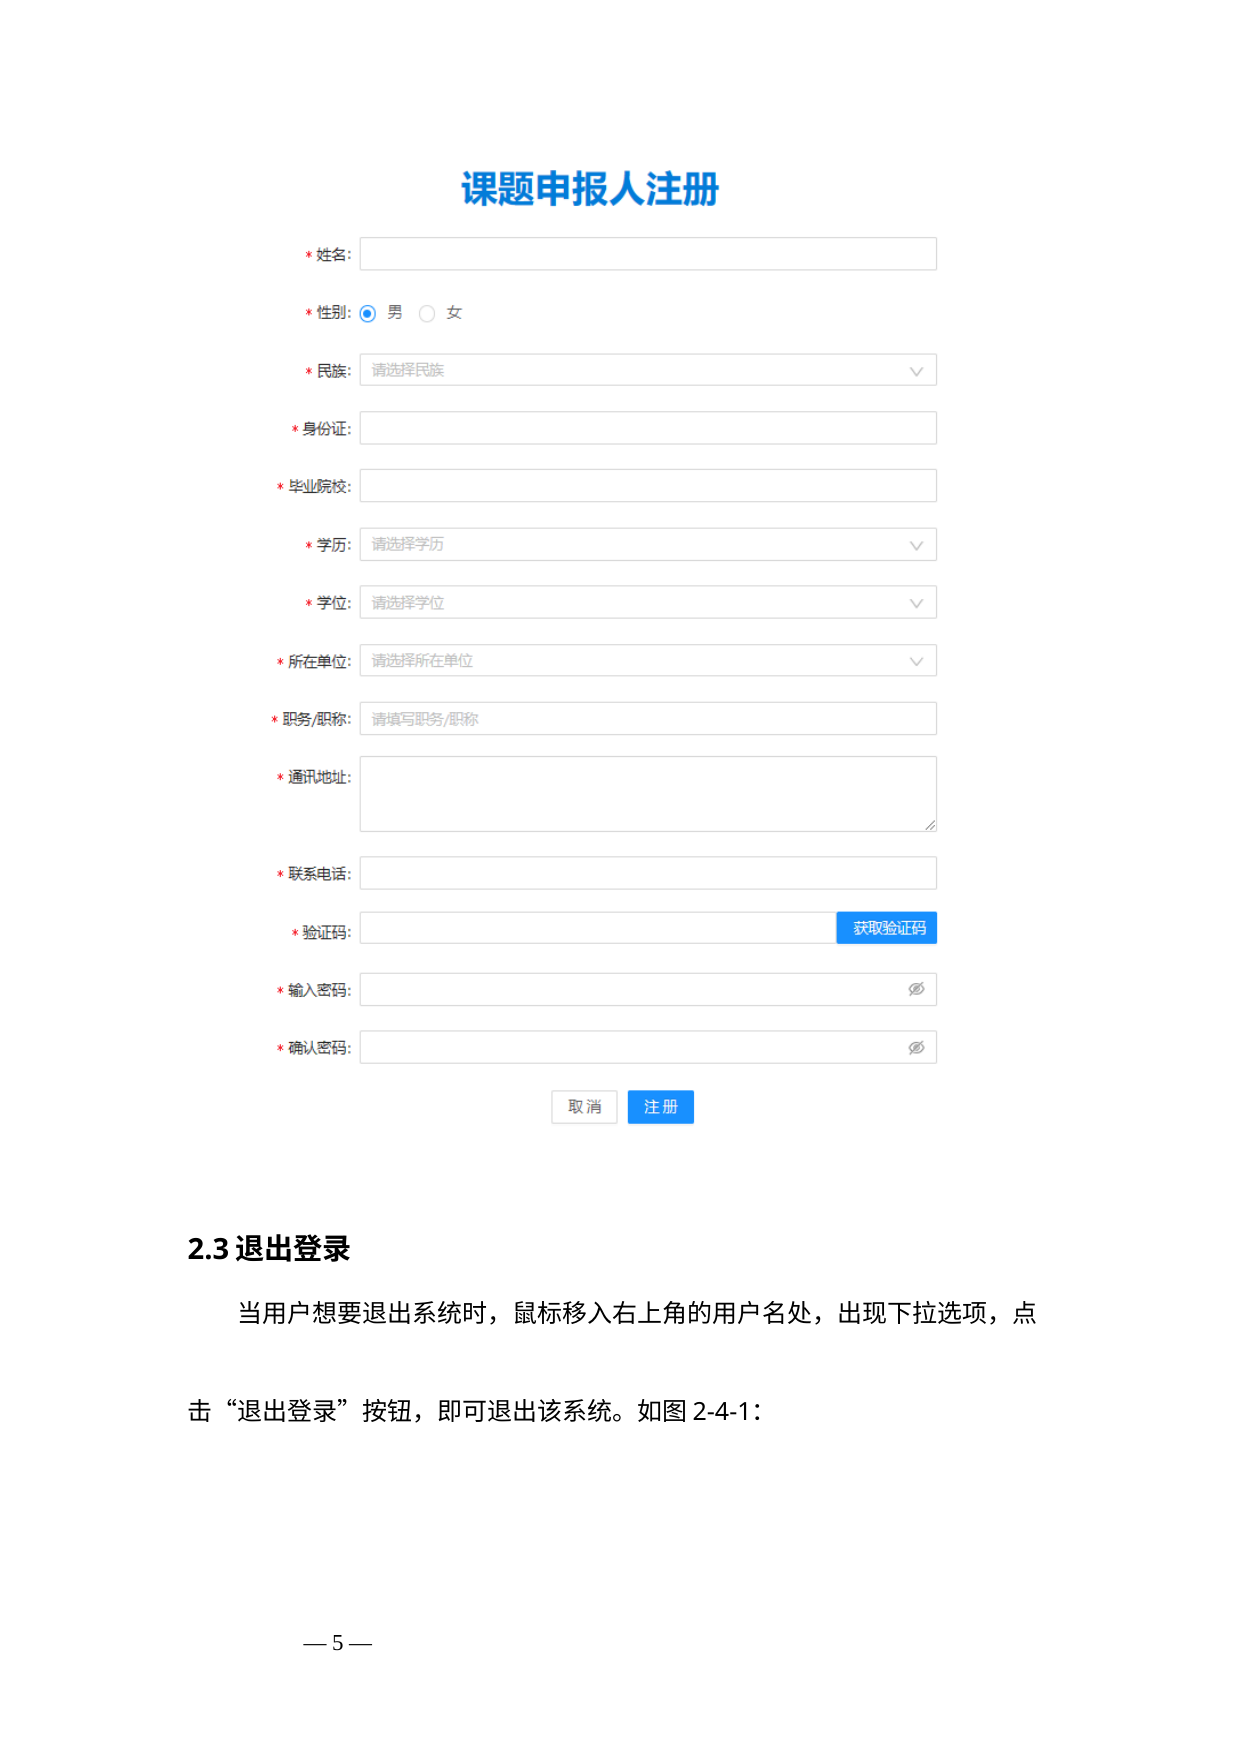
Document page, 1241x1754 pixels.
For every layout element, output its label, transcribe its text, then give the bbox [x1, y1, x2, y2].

text 2.3退出登录 [187, 1214, 1053, 1279]
picture [265, 162, 976, 1140]
text 当用户想要退出系统时，鼠标移入右上角的用户名处，出现下拉选项，点击“退出登录”按钮，即可退出该系统。如图2-4-1： [187, 1279, 1053, 1442]
